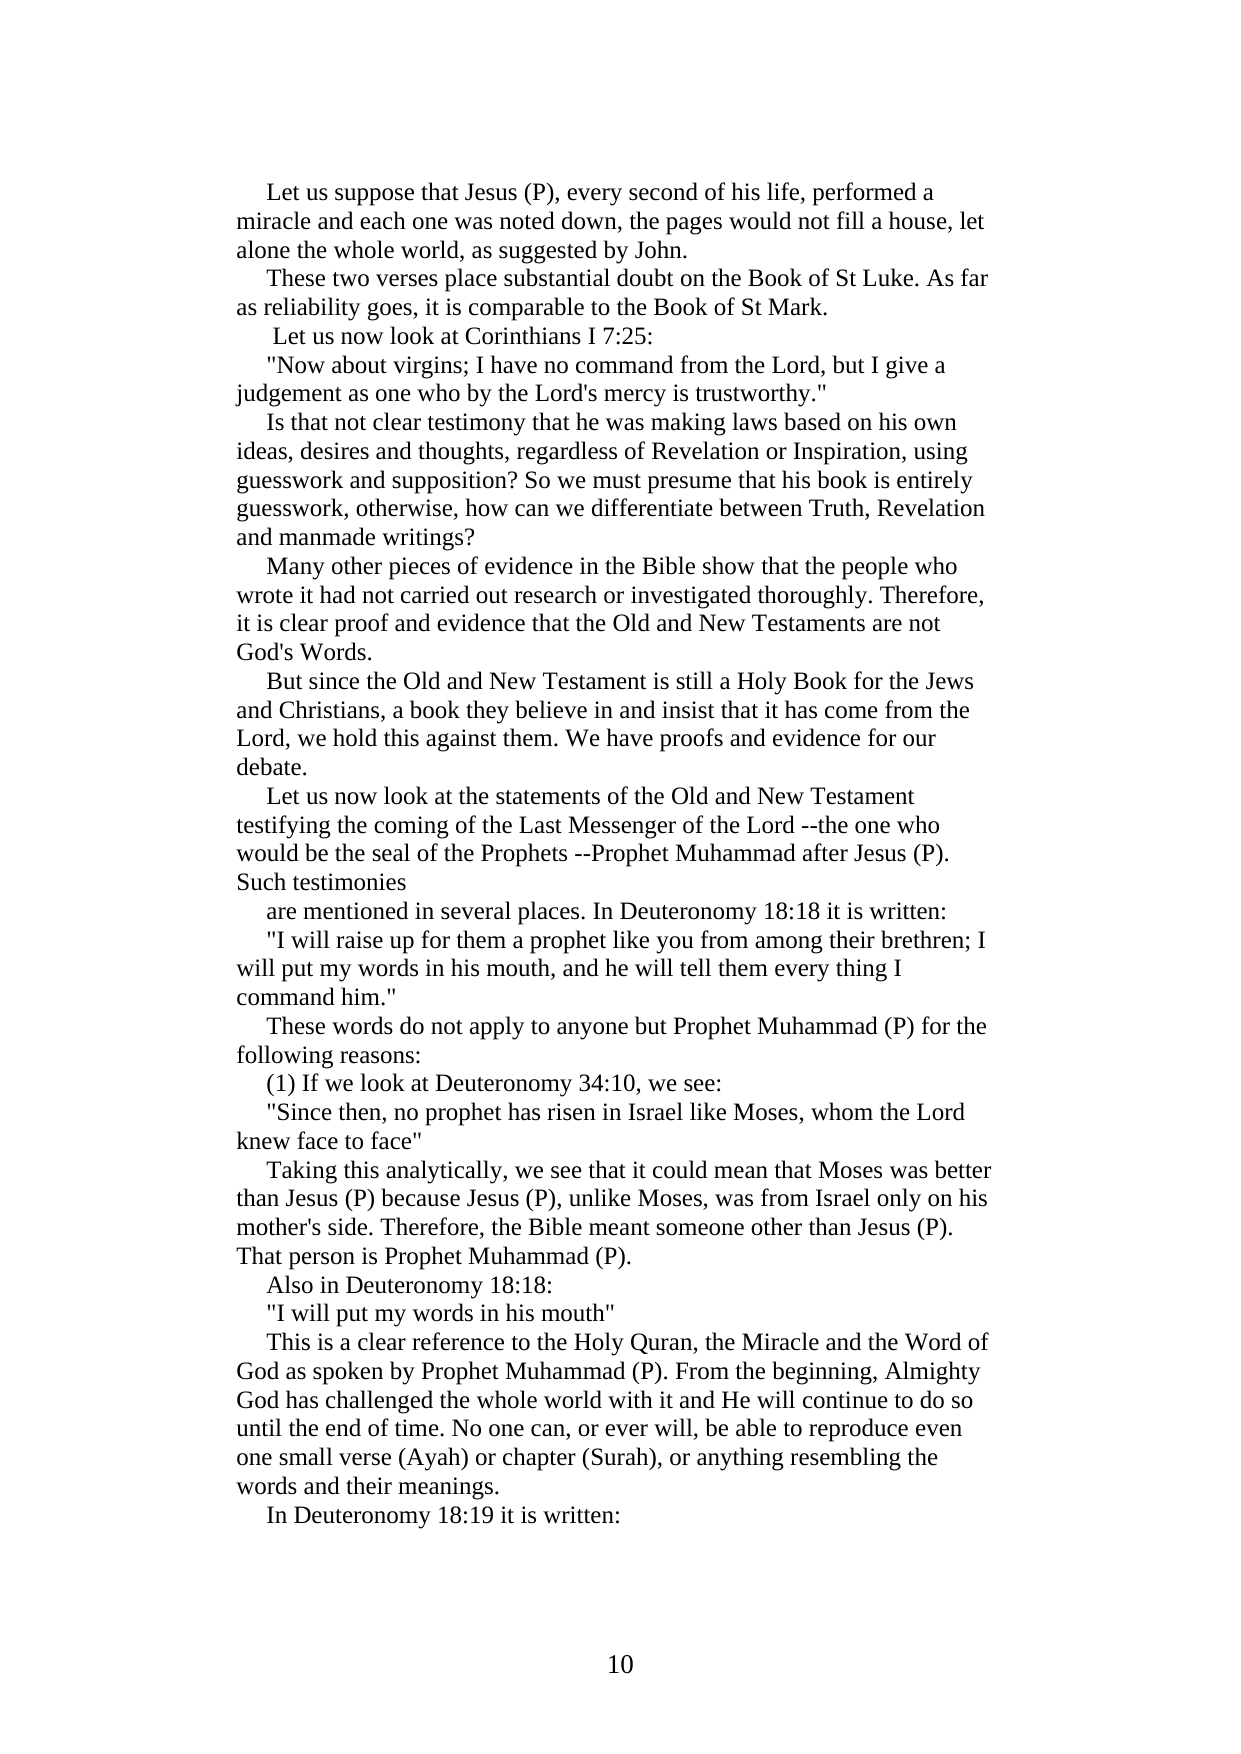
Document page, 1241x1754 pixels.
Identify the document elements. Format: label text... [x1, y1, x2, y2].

text In Deuteronomy 18:19 it is written: [236, 1500, 1004, 1528]
text But since the Old and New Testament is still a Holy Book for the Jews and Christians, a book they believe in and insist that it has come from the Lord, we hold this against them. We have proofs and evidence for our debate. [236, 666, 1004, 781]
text Let us now look at the statements of the Old and New Testament testifying the coming of the Last Messenger of the Lord --the one who would be the seal of the Prophets --Prophet Muhammad after Jesus (P). Such testimonies [236, 781, 1004, 896]
text are mentioned in several places. In Deuteronomy 18:18 it is written: [236, 896, 1004, 925]
text "Since then, no prophet has risen in Israel like Moses, whom the Lord knew face to face" [236, 1097, 1004, 1155]
text Let us suppose that Jesus (P), every second of his life, performed a miracle and each one was noted down, the pages would not fill a house, let alone the whole world, as suggested by John. [236, 177, 1004, 263]
text These two verses place substantial doubt on the Book of St Luke. As far as reliability goes, it is comparable to the Book of St Mark. [236, 263, 1004, 321]
text (1) If we look at Deuteronomy 34:10, we see: [236, 1068, 1004, 1097]
text Many other pieces of evidence in the Bible show that the people who wrote it had not carried out research or investigated thoroughly. Therefore, it is clear proof and evidence that the Old and New Testaments are not God's Words. [236, 551, 1004, 666]
text "Now about virgins; I have no command from the Lord, but I give a judgement as one who by the Lord's mercy is trustworthy." [236, 350, 1004, 407]
text "I will raise up for them a prophet like you from among their brethren; I will put my words in his mouth, and he will tell them every thing I command him." [236, 925, 1004, 1011]
text This is a clear reference to the Holy Quran, the Miracle and the Word of God as spoken by Prophet Muhammad (P). From the beginning, Almighty God has challenged the whole world with it and He will continue to do so until the end of time. No one can, or ever will, be able to reproduce even one small verse (Ayah) or chapter (Surah), or anything resembling the words and their meanings. [236, 1327, 1004, 1500]
text Taking this analytically, we see that it could mean that Moses was better than Jesus (P) because Jesus (P), unlike Moses, was from Israel only on his mother's side. Therefore, the Bible meant someone other than Jesus (P). That person is Prophet Muhammad (P). [236, 1155, 1004, 1270]
text "I will put my words in his mouth" [236, 1298, 1004, 1327]
text Let us now look at Corinthians I 7:25: [236, 321, 1004, 350]
text Is that not clear testimony that he was making laws based on his own ideas, desires and thoughts, regardless of Revelation or Inspiration, using guesswork and supposition? So we must presume that his book is entirely guesswork, otherwise, how can we differentiate between Truth, Revelation and man­made writings? [236, 407, 1004, 551]
text These words do not apply to anyone but Prophet Muhammad (P) for the following reasons: [236, 1011, 1004, 1068]
text Also in Deuteronomy 18:18: [236, 1270, 1004, 1298]
